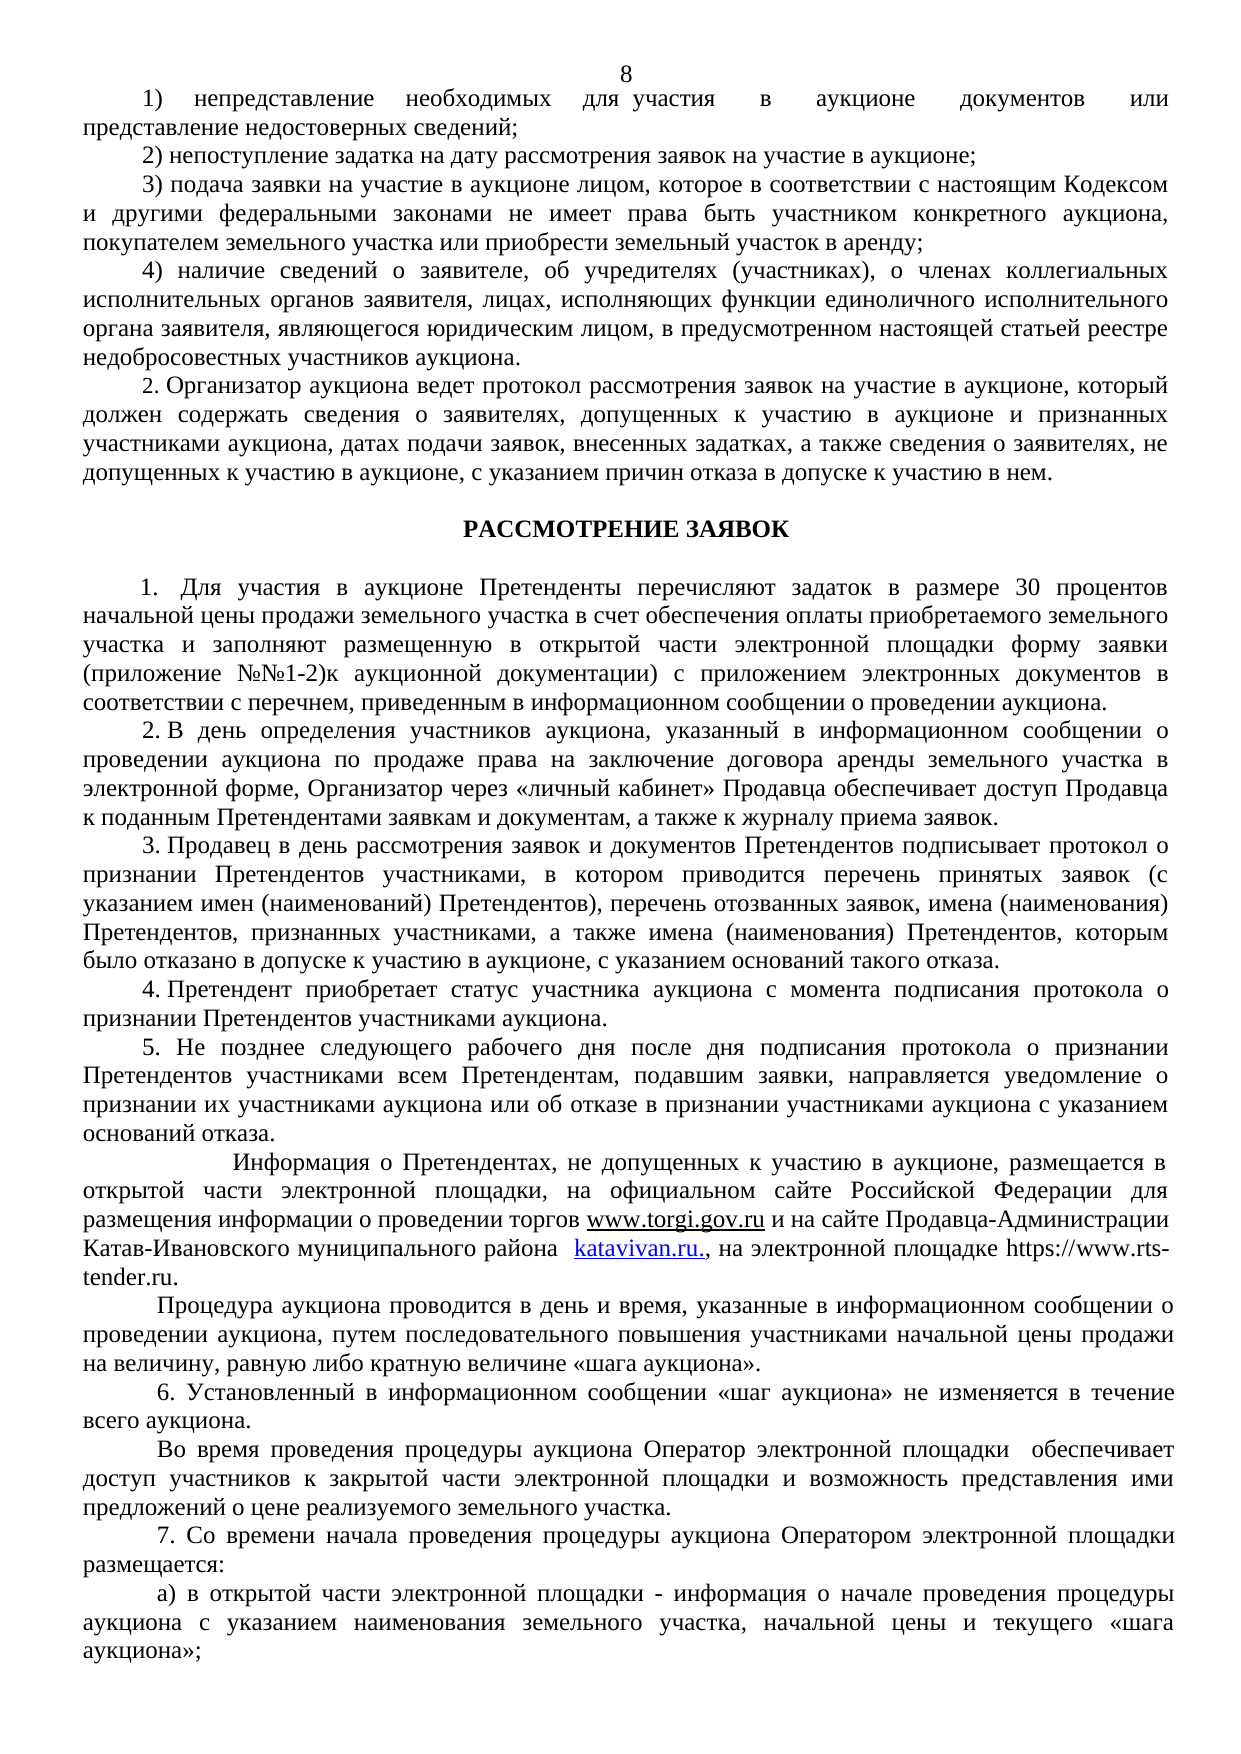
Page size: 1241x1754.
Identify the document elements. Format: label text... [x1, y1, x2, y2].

text Во время проведения процедуры аукциона Оператор электронной площадки обеспечивает доступ участников к закрытой части электронной площадки и возможность представления ими предложений о цене реализуемого земельного участка. [83, 1434, 1175, 1521]
text 7. Со времени начала проведения процедуры аукциона Оператором электронной площадки размещается: [83, 1521, 1175, 1578]
text 3. Продавец в день рассмотрения заявок и документов Претендентов подписывает протокол о признании Претендентов участниками, в котором приводится перечень принятых заявок (с указанием имен (наименований) Претендентов), перечень отозванных заявок, имена (наименования) Претендентов, признанных участниками, а также имена (наименования) Претендентов, которым было отказано в допуске к участию в аукционе, с указанием оснований такого отказа. [83, 831, 1169, 974]
text 2. В день определения участников аукциона, указанный в информационном сообщении о проведении аукциона по продаже права на заключение договора аренды земельного участка в электронной форме, Организатор через «личный кабинет» Продавца обеспечивает доступ Продавца к поданным Претендентами заявкам и документам, а также к журналу приема заявок. [83, 716, 1169, 831]
text 2. Организатор аукциона ведет протокол рассмотрения заявок на участие в аукционе, который должен содержать сведения о заявителях, допущенных к участию в аукционе и признанных участниками аукциона, датах подачи заявок, внесенных задатках, а также сведения о заявителях, не допущенных к участию в аукционе, с указанием причин отказа в допуске к участию в нем. [83, 371, 1169, 486]
text Рассмотрение заявок [83, 514, 1169, 543]
list 4. Претендент приобретает статус участника аукциона с момента подписания протокола о признании Претендентов участниками аукциона. [83, 974, 1169, 1032]
text 1) непредставление необходимых для участия в аукционе документов или представление недостоверных сведений; [83, 83, 1169, 141]
text 5. Не позднее следующего рабочего дня после дня подписания протокола о признании Претендентов участниками всем Претендентам, подавшим заявки, направляется уведомление о признании их участниками аукциона или об отказе в признании участниками аукциона с указанием оснований отказа. [83, 1032, 1169, 1147]
text 3) подача заявки на участие в аукционе лицом, которое в соответствии с настоящим Кодексом и другими федеральными законами не имеет права быть участником конкретного аукциона, покупателем земельного участка или приобрести земельный участок в аренду; [83, 169, 1169, 256]
subtitle Информация о Претендентах, не допущенных к участию в аукционе, размещается в открытой части электронной площадки, на официальном сайте Российской Федерации для размещения информации о проведении торгов www.torgi.gov.ru и на сайте Продавца-Администрации Катав-Ивановского муниципального района katavivan.ru., на электронной площадке https://www.rts-tender.ru. [83, 1147, 1169, 1291]
text 6. Установленный в информационном сообщении «шаг аукциона» не изменяется в течение всего аукциона. [83, 1377, 1175, 1434]
text 2) непоступление задатка на дату рассмотрения заявок на участие в аукционе; [83, 141, 1169, 169]
text 1. Для участия в аукционе Претенденты перечисляют задаток в размере 30 процентов начальной цены продажи земельного участка в счет обеспечения оплаты приобретаемого земельного участка и заполняют размещенную в открытой части электронной площадки форму заявки (приложение №№1-2)к аукционной документации) с приложением электронных документов в соответствии с перечнем, приведенным в информационном сообщении о проведении аукциона. [83, 572, 1169, 716]
text 4) наличие сведений о заявителе, об учредителях (участниках), о членах коллегиальных исполнительных органов заявителя, лицах, исполняющих функции единоличного исполнительного органа заявителя, являющегося юридическим лицом, в предусмотренном настоящей статьей реестре недобросовестных участников аукциона. [83, 256, 1169, 371]
text Процедура аукциона проводится в день и время, указанные в информационном сообщении о проведении аукциона, путем последовательного повышения участниками начальной цены продажи на величину, равную либо кратную величине «шага аукциона». [83, 1291, 1175, 1377]
text а) в открытой части электронной площадки - информация о начале проведения процедуры аукциона с указанием наименования земельного участка, начальной цены и текущего «шага аукциона»; [83, 1578, 1175, 1664]
